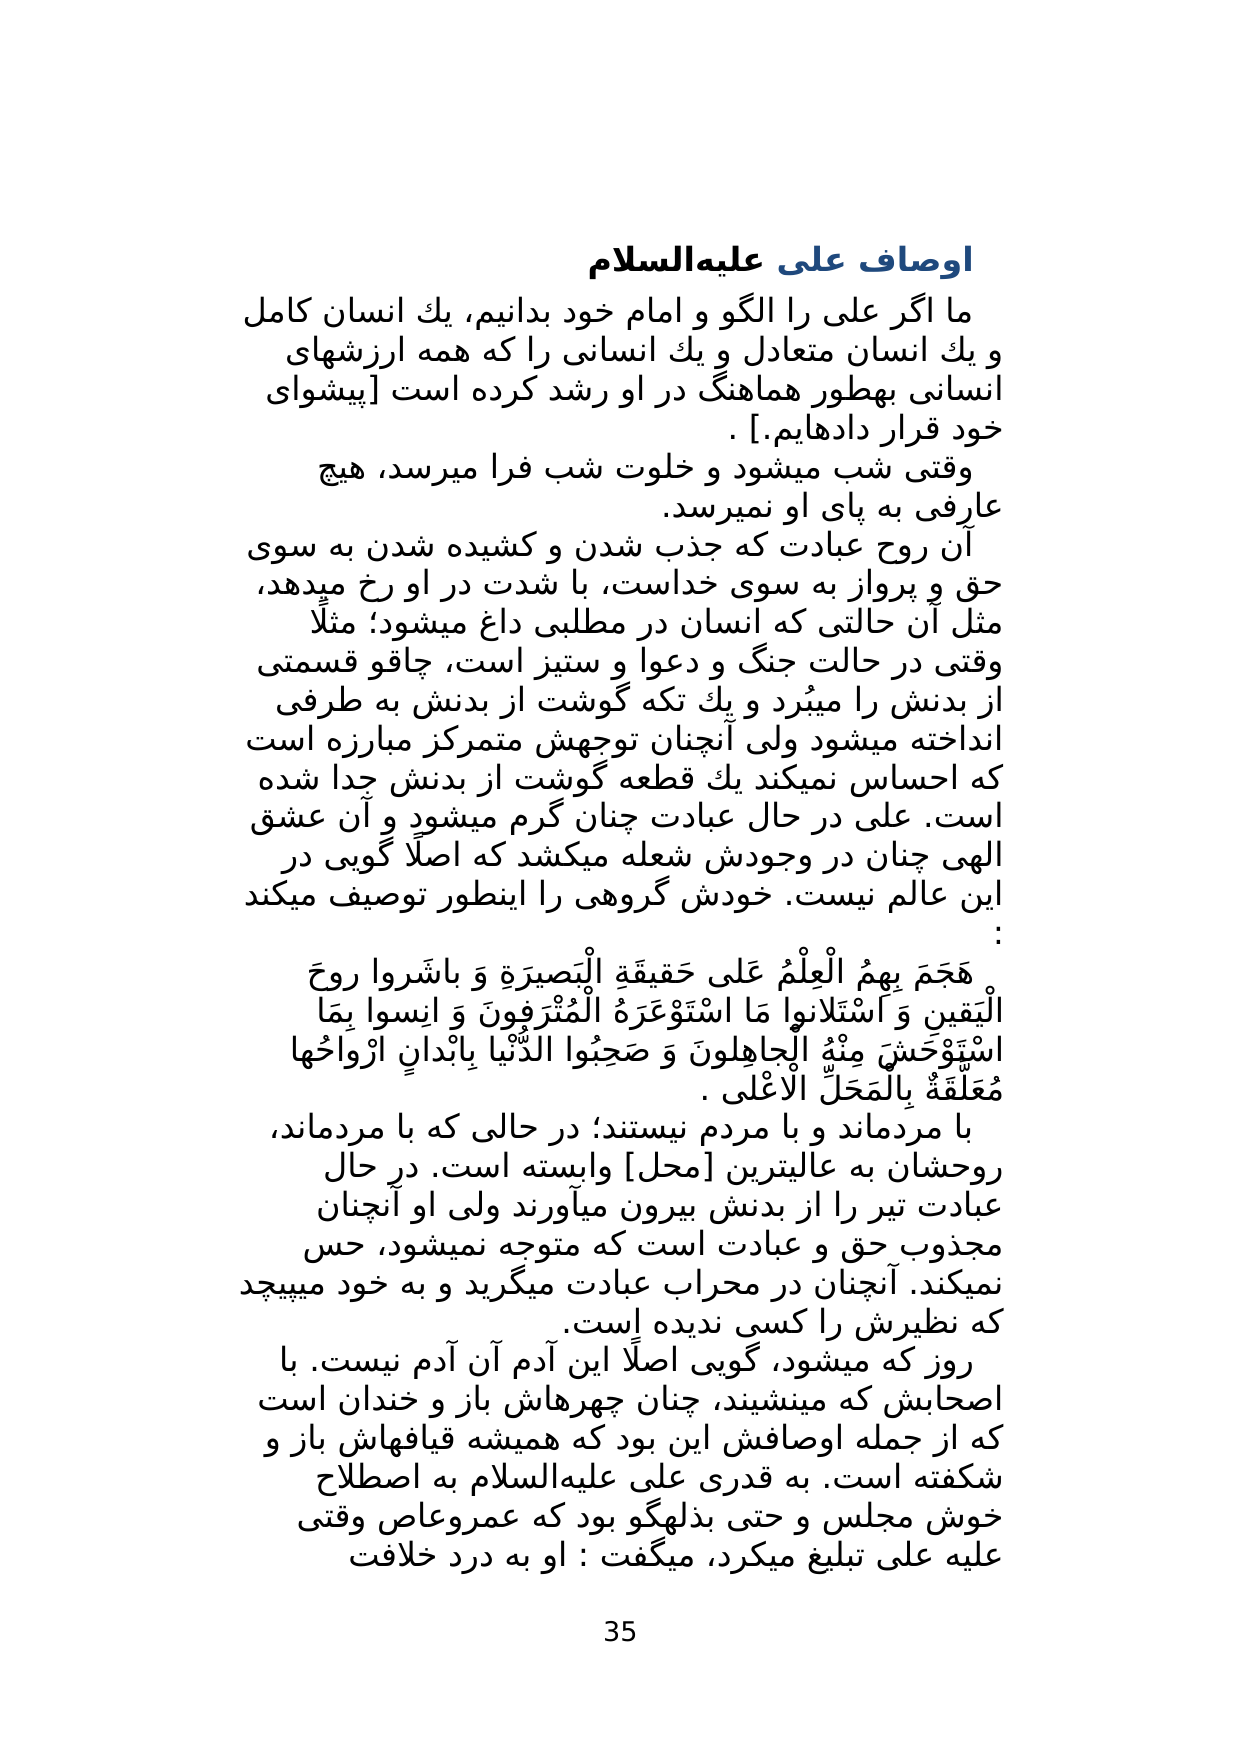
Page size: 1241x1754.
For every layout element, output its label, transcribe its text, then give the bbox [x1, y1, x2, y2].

text وقتی شب می‏شود و خلوت شب فرا می‏رسد، هيچ عارفی به پای او نمی‏رسد. [236, 447, 1004, 525]
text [236, 1341, 1004, 1574]
text ما اگر علی را الگو و امام خود بدانيم، يك انسان كامل و يك انسان متعادل و يك انسانی را كه همه ارزشهای انسانی به‏طور هماهنگ در او رشد كرده است [پيشوای خود قرار داده‏ايم.] . [236, 292, 1004, 447]
subtitle اوصاف علی عليه‌السلام ‏ [236, 241, 1004, 279]
text هَجَمَ بِهِمُ الْعِلْمُ عَلی‏ حَقيقَةِ الْبَصيرَةِ وَ باشَروا روحَ الْيَقينِ وَ اسْتَلانوا مَا اسْتَوْعَرَهُ الْمُتْرَفونَ وَ انِسوا بِمَا اسْتَوْحَشَ مِنْهُ الْجاهِلونَ وَ صَحِبُوا الدُّنْيا بِابْدانٍ ارْواحُها مُعَلَّقَةٌ بِالْمَحَلِّ الْاعْلی‏ . [236, 952, 1004, 1108]
text با مردم‏اند و با مردم نيستند؛ در حالی كه با مردم‏اند، روحشان به عاليترين [محل] وابسته است. در حال عبادت تير را از بدنش بيرون می‏آورند ولی او آنچنان مجذوب حق و عبادت است كه متوجه نمی‏شود، حس نمی‏كند. آنچنان در محراب عبادت می‏گريد و به خود می‏پيچد كه نظيرش را كسی نديده است. [236, 1108, 1004, 1341]
text آن روح عبادت كه جذب شدن و كشيده شدن به سوی حق و پرواز به سوی خداست، با شدت در او رخ می‏دهد، مثل آن حالتی كه انسان در مطلبی داغ می‏شود؛ مثلًا وقتی در حالت جنگ و دعوا و ستيز است، چاقو قسمتی از بدنش را می‏بُرد و يك تكه گوشت از بدنش به طرفی انداخته می‏شود ولی آنچنان توجهش متمركز مبارزه است كه احساس نمی‏كند يك قطعه گوشت از بدنش جدا شده است. علی در حال عبادت چنان گرم می‏شود و آن عشق الهی چنان در وجودش شعله می‏كشد كه اصلًا گويی در اين عالم نيست. خودش گروهی را اين‏طور توصيف می‏كند : [236, 525, 1004, 952]
